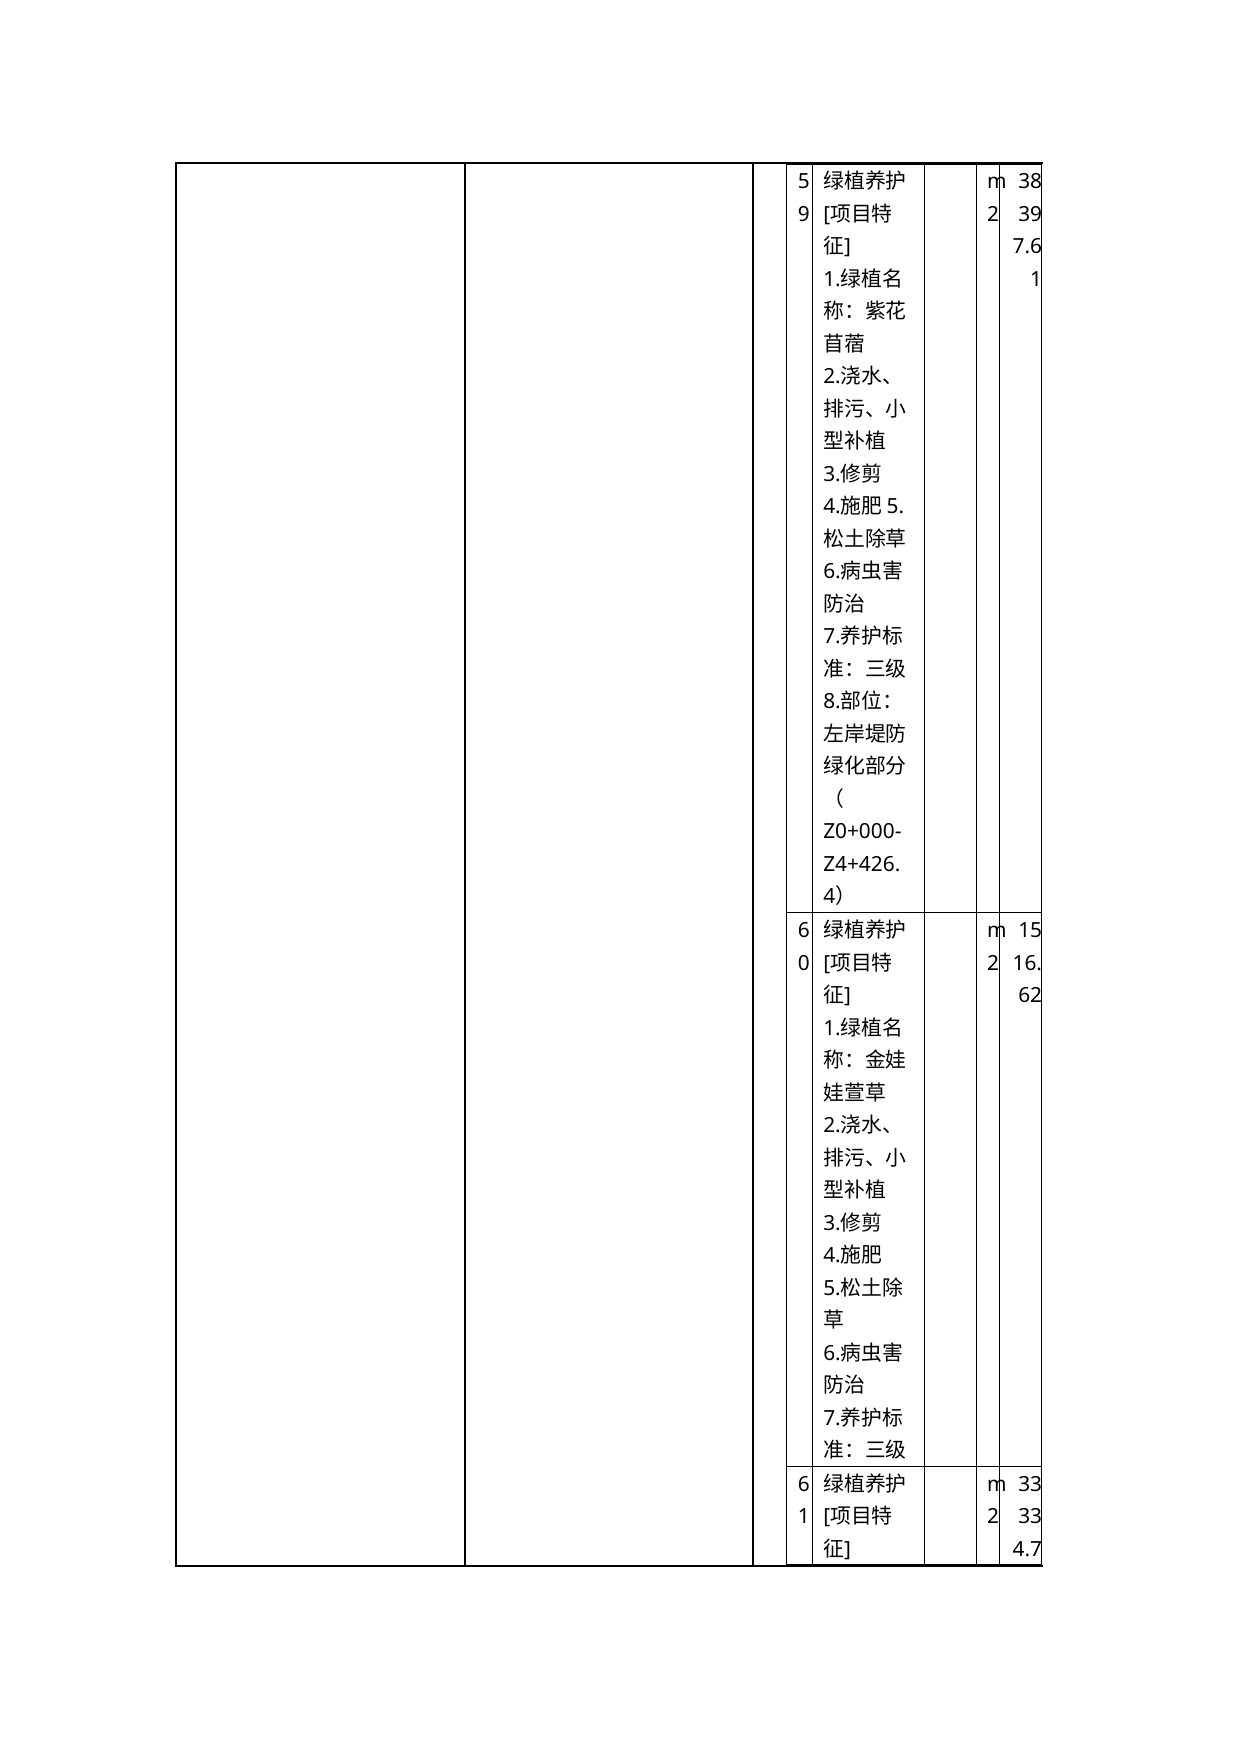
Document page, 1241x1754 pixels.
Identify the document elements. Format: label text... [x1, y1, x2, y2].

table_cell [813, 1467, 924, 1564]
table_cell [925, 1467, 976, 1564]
table_cell 1 [177, 164, 464, 1565]
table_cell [813, 165, 924, 912]
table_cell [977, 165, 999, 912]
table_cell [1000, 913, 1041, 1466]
table_cell [466, 164, 752, 1565]
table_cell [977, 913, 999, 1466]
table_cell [754, 164, 786, 1565]
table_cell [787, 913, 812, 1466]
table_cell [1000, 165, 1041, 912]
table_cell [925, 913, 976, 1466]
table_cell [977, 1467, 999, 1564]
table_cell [925, 165, 976, 912]
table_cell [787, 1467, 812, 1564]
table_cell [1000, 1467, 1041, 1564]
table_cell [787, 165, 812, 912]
